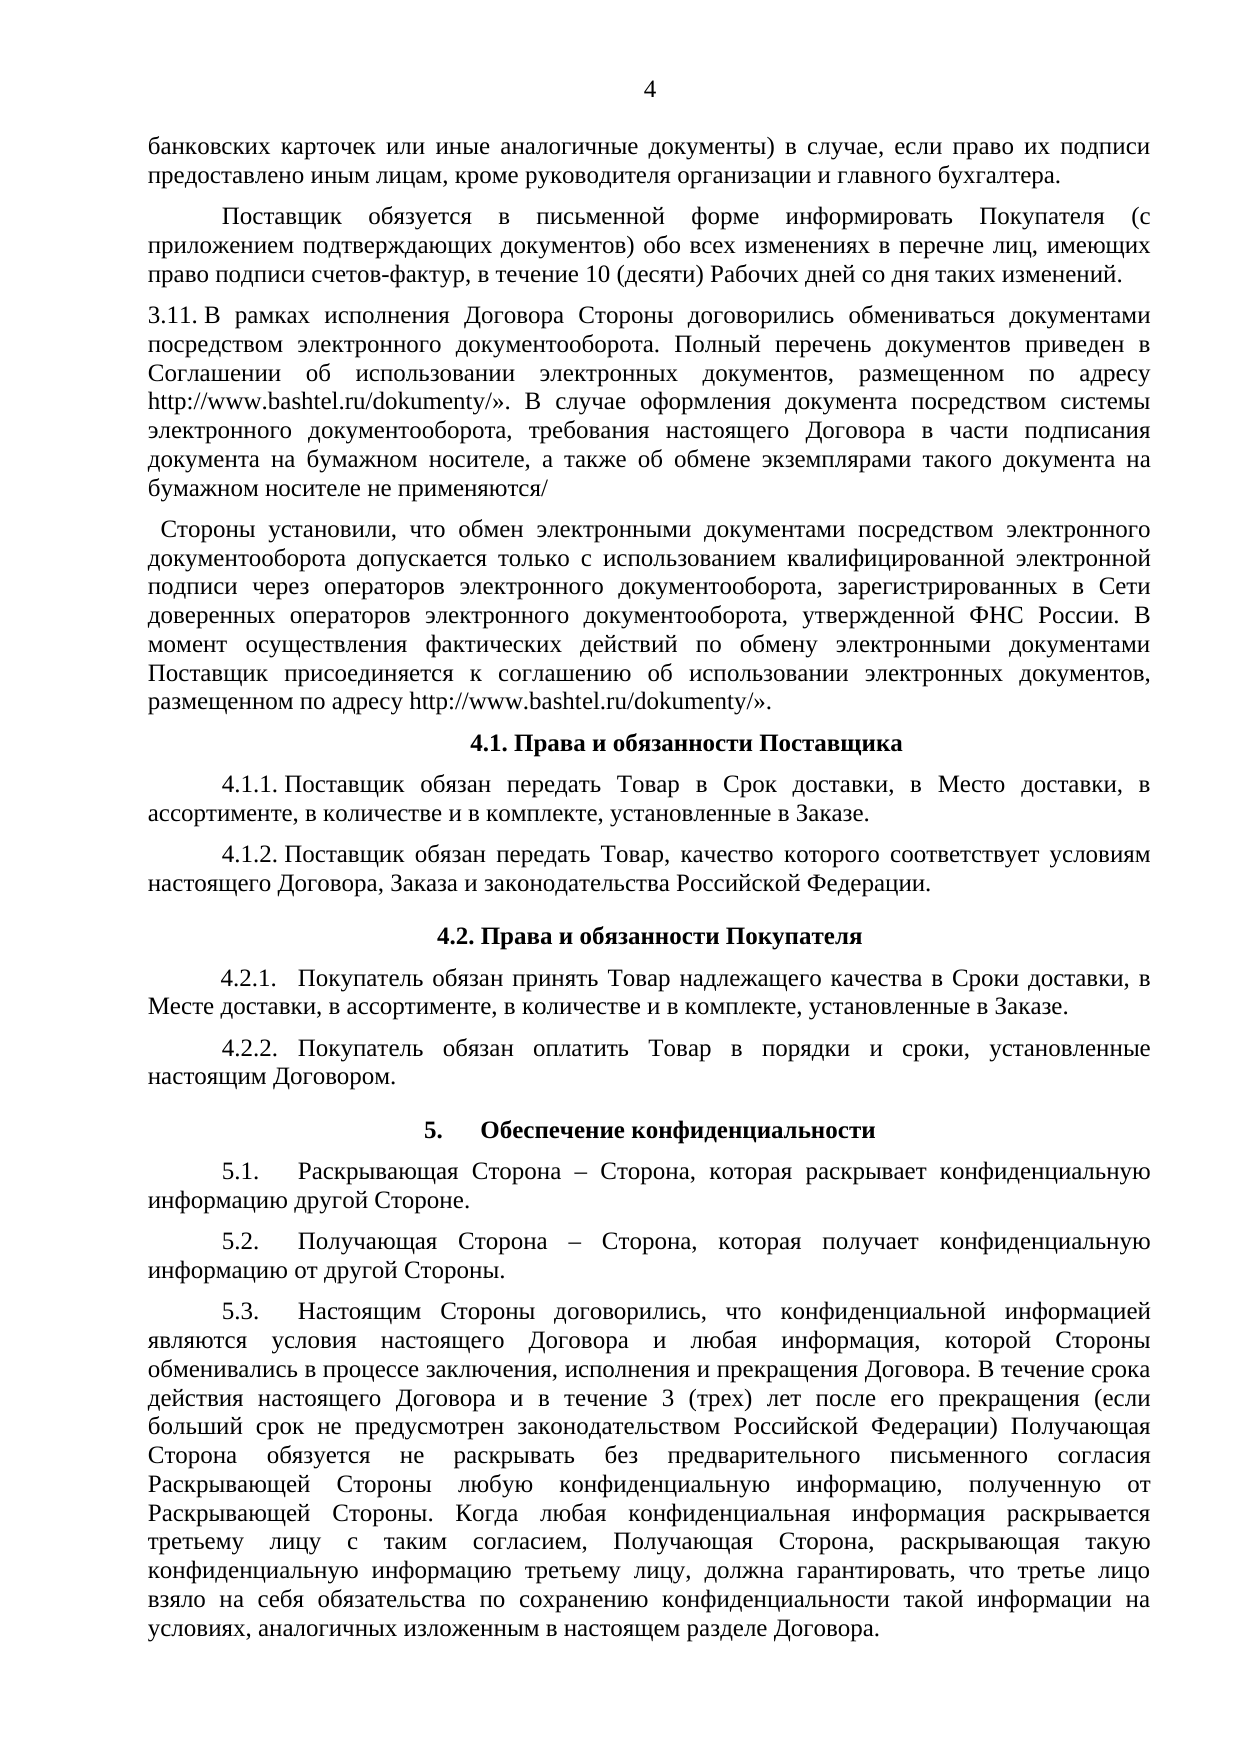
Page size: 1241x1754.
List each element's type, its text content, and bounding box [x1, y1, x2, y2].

text Стороны установили, что обмен электронными документами посредством электронного документооборота допускается только с использованием квалифицированной электронной подписи через операторов электронного документооборота, зарегистрированных в Сети доверенных операторов электронного документооборота, утвержденной ФНС России. В момент осуществления фактических действий по обмену электронными документами Поставщик присоединяется к соглашению об использовании электронных документов, размещенном по адресу http://www.bashtel.ru/dokumenty/». [148, 514, 1152, 715]
text 4.2. Права и обязанности Покупателя [148, 921, 1152, 950]
list Поставщик обязан передать Товар в Срок доставки, в Место доставки, в ассортименте, в количестве и в комплекте, установленные в Заказе. [148, 769, 1152, 826]
list Обеспечение конфиденциальности [148, 1115, 1152, 1144]
list Поставщик обязан передать Товар, качество которого соответствует условиям настоящего Договора, Заказа и законодательства Российской Федерации. [148, 839, 1152, 896]
list Настоящим Стороны договорились, что конфиденциальной информацией являются условия настоящего Договора и любая информация, которой Стороны обменивались в процессе заключения, исполнения и прекращения Договора. В течение срока действия настоящего Договора и в течение 3 (трех) лет после его прекращения (если больший срок не предусмотрен законодательством Российской Федерации) Получающая Сторона обязуется не раскрывать без предварительного письменного согласия Раскрывающей Стороны любую конфиденциальную информацию, полученную от Раскрывающей Стороны. Когда любая конфиденциальная информация раскрывается третьему лицу с таким согласием, Получающая Сторона, раскрывающая такую конфиденциальную информацию третьему лицу, должна гарантировать, что третье лицо взяло на себя обязательства по сохранению конфиденциальности такой информации на условиях, аналогичных изложенным в настоящем разделе Договора. [148, 1296, 1152, 1641]
list Покупатель обязан оплатить Товар в порядки и сроки, установленные настоящим Договором. [148, 1033, 1152, 1090]
text 4.1. Права и обязанности Поставщика [148, 728, 1152, 756]
list В рамках исполнения Договора Стороны договорились обмениваться документами посредством электронного документооборота. Полный перечень документов приведен в Соглашении об использовании электронных документов, размещенном по адресу http://www.bashtel.ru/dokumenty/». В случае оформления документа посредством системы электронного документооборота, требования настоящего Договора в части подписания документа на бумажном носителе, а также об обмене экземплярами такого документа на бумажном носителе не применяются/ [148, 300, 1152, 501]
text Поставщик обязуется в письменной форме информировать Покупателя (с приложением подтверждающих документов) обо всех изменениях в перечне лиц, имеющих право подписи счетов-фактур, в течение 10 (десяти) Рабочих дней со дня таких изменений. [148, 201, 1152, 288]
list Раскрывающая Сторона – Сторона, которая раскрывает конфиденциальную информацию другой Стороне. [148, 1156, 1152, 1214]
list Покупатель обязан принять Товар надлежащего качества в Сроки доставки, в Месте доставки, в ассортименте, в количестве и в комплекте, установленные в Заказе. [148, 963, 1152, 1020]
list Получающая Сторона – Сторона, которая получает конфиденциальную информацию от другой Стороны. [148, 1226, 1152, 1284]
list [148, 131, 1152, 189]
